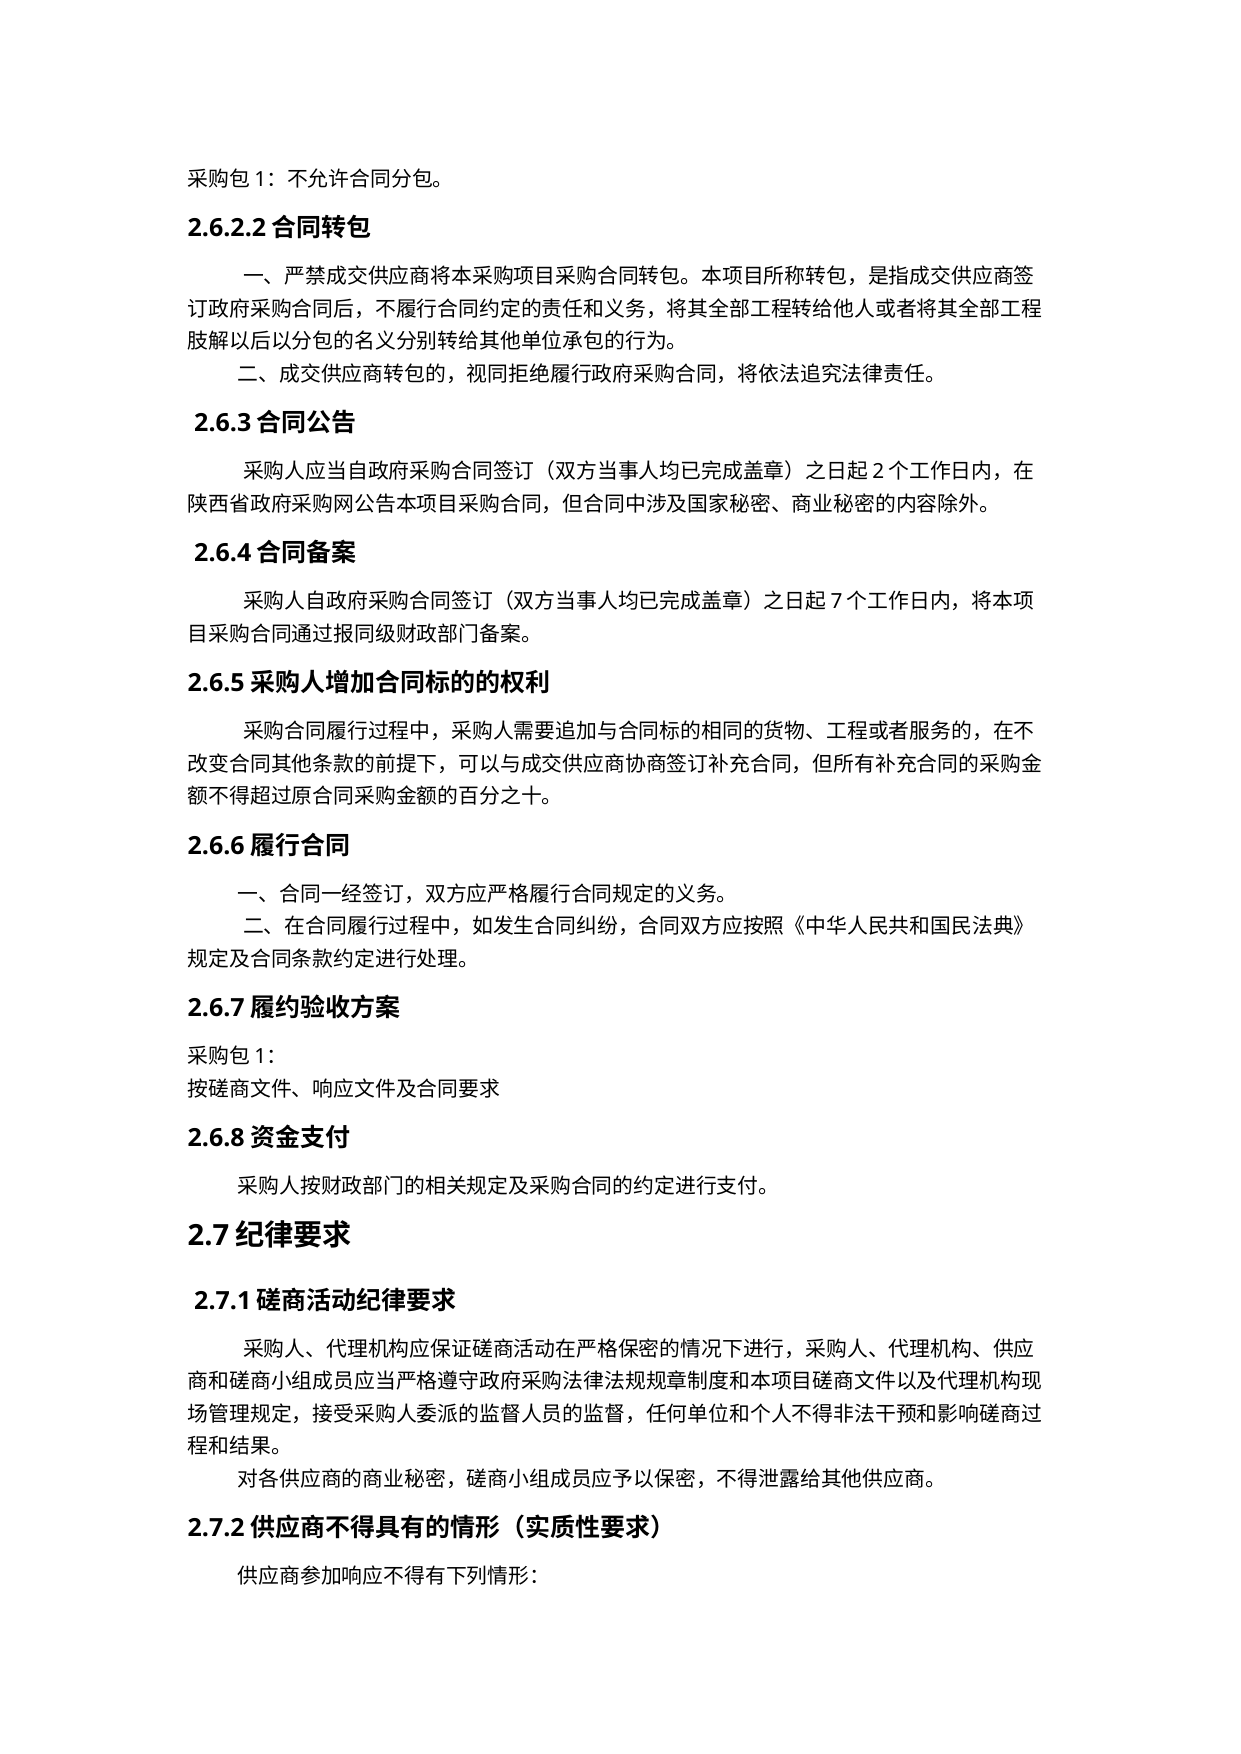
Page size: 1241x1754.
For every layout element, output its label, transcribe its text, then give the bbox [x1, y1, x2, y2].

text 二、在合同履行过程中，如发生合同纠纷，合同双方应按照《中华人民共和国民法典》规定及合同条款约定进行处理。 [187, 909, 1053, 974]
text 采购包1：不允许合同分包。 [187, 162, 1053, 194]
text 采购人按财政部门的相关规定及采购合同的约定进行支付。 [187, 1169, 1053, 1202]
text 一、合同一经签订，双方应严格履行合同规定的义务。 [187, 877, 1053, 909]
text 2.7.1磋商活动纪律要求 [187, 1267, 1053, 1332]
text 采购人、代理机构应保证磋商活动在严格保密的情况下进行，采购人、代理机构、供应商和磋商小组成员应当严格遵守政府采购法律法规规章制度和本项目磋商文件以及代理机构现场管理规定，接受采购人委派的监督人员的监督，任何单位和个人不得非法干预和影响磋商过程和结果。 [187, 1332, 1053, 1462]
text 采购人应当自政府采购合同签订（双方当事人均已完成盖章）之日起2个工作日内，在陕西省政府采购网公告本项目采购合同，但合同中涉及国家秘密、商业秘密的内容除外。 [187, 454, 1053, 519]
text 对各供应商的商业秘密，磋商小组成员应予以保密，不得泄露给其他供应商。 [187, 1462, 1053, 1494]
text 采购合同履行过程中，采购人需要追加与合同标的相同的货物、工程或者服务的，在不改变合同其他条款的前提下，可以与成交供应商协商签订补充合同，但所有补充合同的采购金额不得超过原合同采购金额的百分之十。 [187, 714, 1053, 812]
text 供应商参加响应不得有下列情形： [187, 1559, 1053, 1592]
text 2.6.8资金支付 [187, 1104, 1053, 1169]
text 2.6.6履行合同 [187, 812, 1053, 877]
text 采购包1： [187, 1039, 1053, 1072]
text 2.7.2供应商不得具有的情形（实质性要求） [187, 1494, 1053, 1559]
text 采购人自政府采购合同签订（双方当事人均已完成盖章）之日起7个工作日内，将本项目采购合同通过报同级财政部门备案。 [187, 584, 1053, 649]
text 2.6.4合同备案 [187, 519, 1053, 584]
text 2.6.7履约验收方案 [187, 974, 1053, 1039]
text 2.6.5采购人增加合同标的的权利 [187, 649, 1053, 714]
text 一、严禁成交供应商将本采购项目采购合同转包。本项目所称转包，是指成交供应商签订政府采购合同后，不履行合同约定的责任和义务，将其全部工程转给他人或者将其全部工程肢解以后以分包的名义分别转给其他单位承包的行为。 [187, 259, 1053, 357]
text 2.6.2.2合同转包 [187, 194, 1053, 259]
text 2.7纪律要求 [187, 1202, 1053, 1267]
text 二、成交供应商转包的，视同拒绝履行政府采购合同，将依法追究法律责任。 [187, 357, 1053, 389]
text 2.6.3合同公告 [187, 389, 1053, 454]
text 按磋商文件、响应文件及合同要求 [187, 1072, 1053, 1104]
